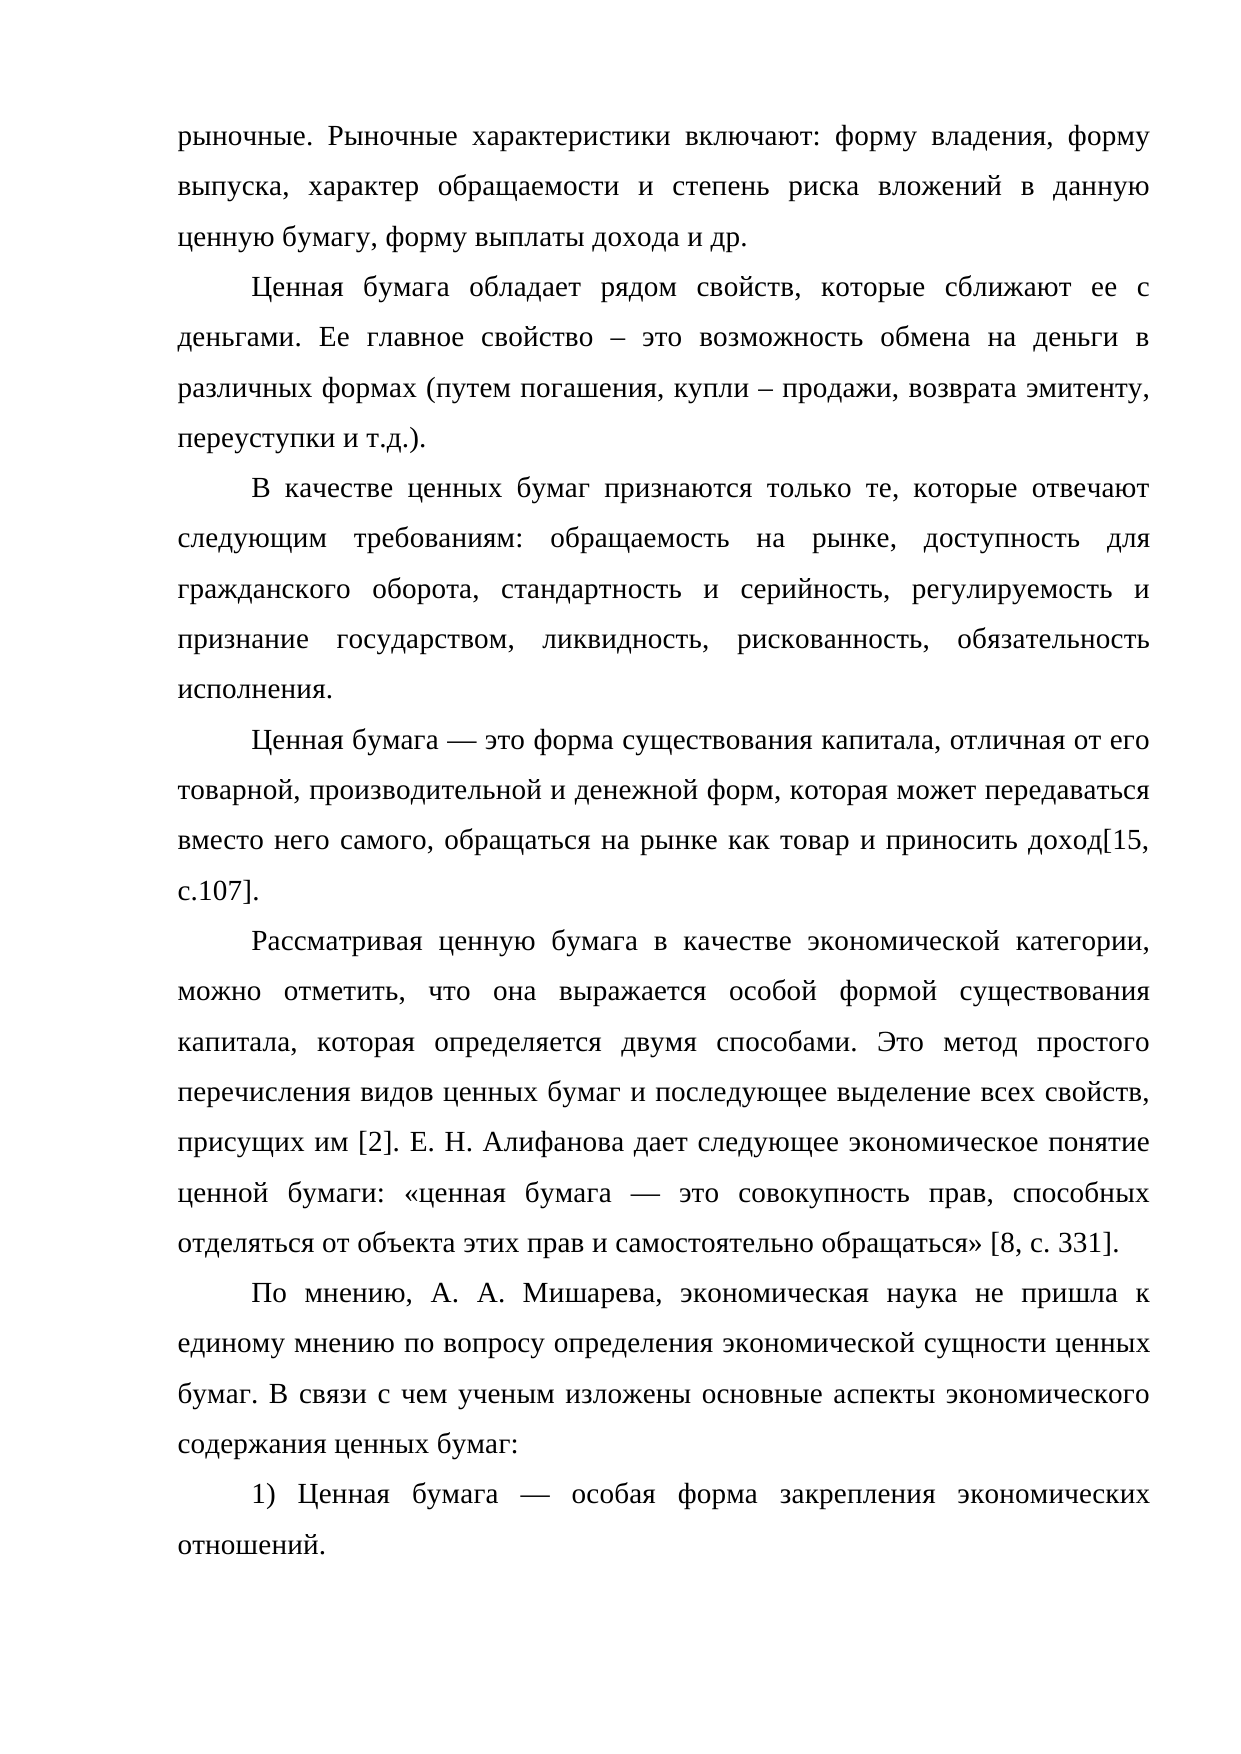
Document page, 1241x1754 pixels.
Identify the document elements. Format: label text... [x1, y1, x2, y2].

text В качестве ценных бумаг признаются только те, которые отвечают следующим требованиям: обращаемость на рынке, доступность для гражданского оборота, стандартность и серийность, регулируемость и признание государством, ликвидность, рискованность, обязательность исполнения. [177, 470, 1152, 705]
text Ценная бумага обладает рядом свойств, которые сближают ее с деньгами. Ее главное свойство – это возможность обмена на деньги в различных формах (путем погашения, купли – продажи, возврата эмитенту, переуступки и т.д.). [177, 269, 1152, 453]
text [177, 118, 1152, 252]
text Рассматривая ценную бумага в качестве экономической категории, можно отметить, что она выражается особой формой существования капитала, которая определяется двумя способами. Это метод простого перечисления видов ценных бумаг и последующее выделение всех свойств, присущих им [2]. Е. Н. Алифанова дает следующее экономическое понятие ценной бумаги: «ценная бумага — это совокупность прав, способных отделяться от объекта этих прав и самостоятельно обращаться» [8, с. 331]. [177, 923, 1152, 1258]
text 1) Ценная бумага — особая форма закрепления экономических отношений. [177, 1477, 1152, 1560]
text Ценная бумага — это форма существования капитала, отличная от его товарной, производительной и денежной форм, которая может передаваться вместо него самого, обращаться на рынке как товар и приносить доход[15, с.107]. [177, 722, 1152, 906]
text По мнению, А. А. Мишарева, экономическая наука не пришла к единому мнению по вопросу определения экономической сущности ценных бумаг. В связи с чем ученым изложены основные аспекты экономического содержания ценных бумаг: [177, 1275, 1152, 1460]
